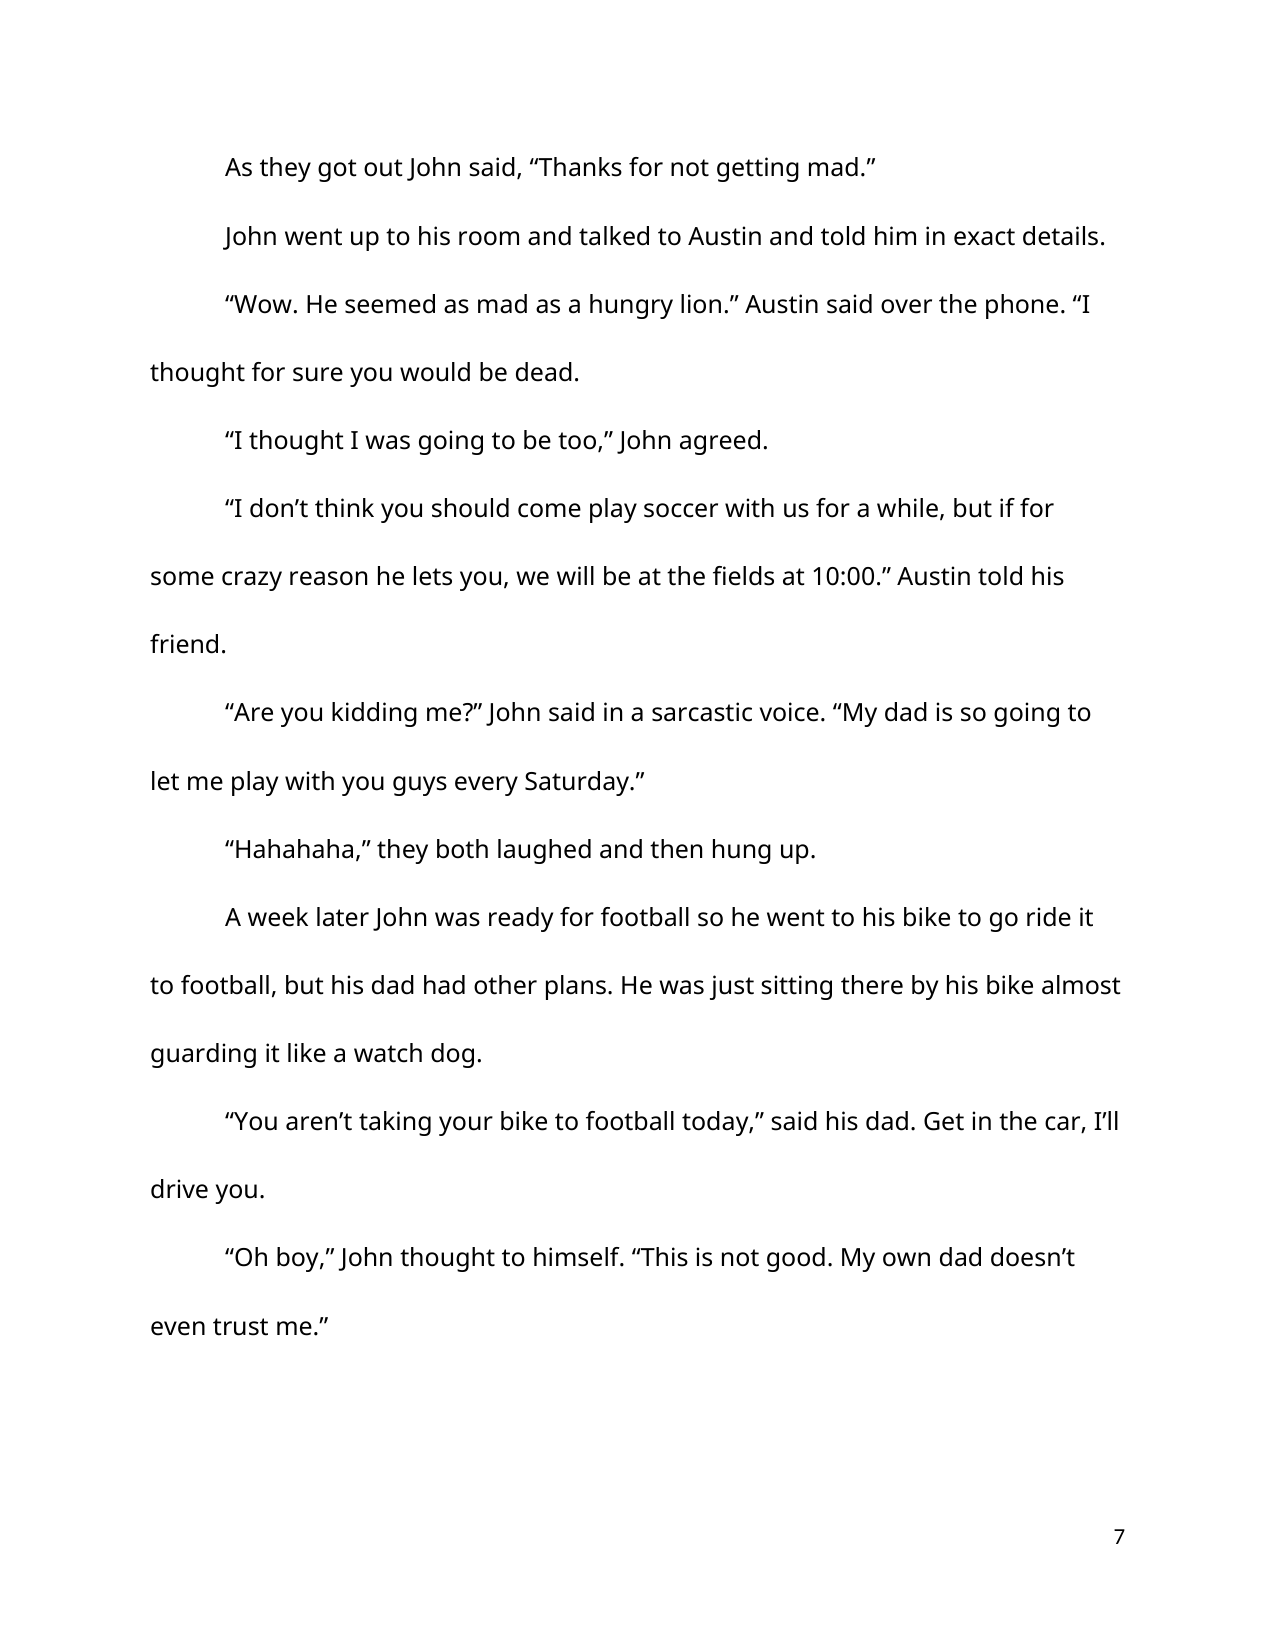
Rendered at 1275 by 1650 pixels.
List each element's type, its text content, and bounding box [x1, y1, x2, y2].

text A week later John was ready for football so he went to his bike to go ride it to football, but his dad had other plans. He was just sitting there by his bike almost guarding it like a watch dog. [150, 899, 1125, 1070]
text “Hahahaha,” they both laughed and then hung up. [150, 831, 1125, 865]
text “Wow. He seemed as mad as a hungry lion.” Austin said over the phone. “I thought for sure you would be dead. [150, 286, 1125, 388]
text “Oh boy,” John thought to himself. “This is not good. My own dad doesn’t even trust me.” [150, 1240, 1125, 1342]
text “I thought I was going to be too,” John agreed. [150, 422, 1125, 457]
text John went up to his room and talked to Austin and told him in exact details. [150, 218, 1125, 252]
text “Are you kidding me?” John said in a sarcastic voice. “My dad is so going to let me play with you guys every Saturday.” [150, 695, 1125, 797]
text As they got out John said, “Thanks for not getting mad.” [150, 150, 1125, 184]
text “You aren’t taking your bike to football today,” said his dad. Get in the car, I’ll drive you. [150, 1104, 1125, 1206]
text “I don’t think you should come play soccer with us for a while, but if for some crazy reason he lets you, we will be at the fields at 10:00.” Austin told his friend. [150, 491, 1125, 661]
